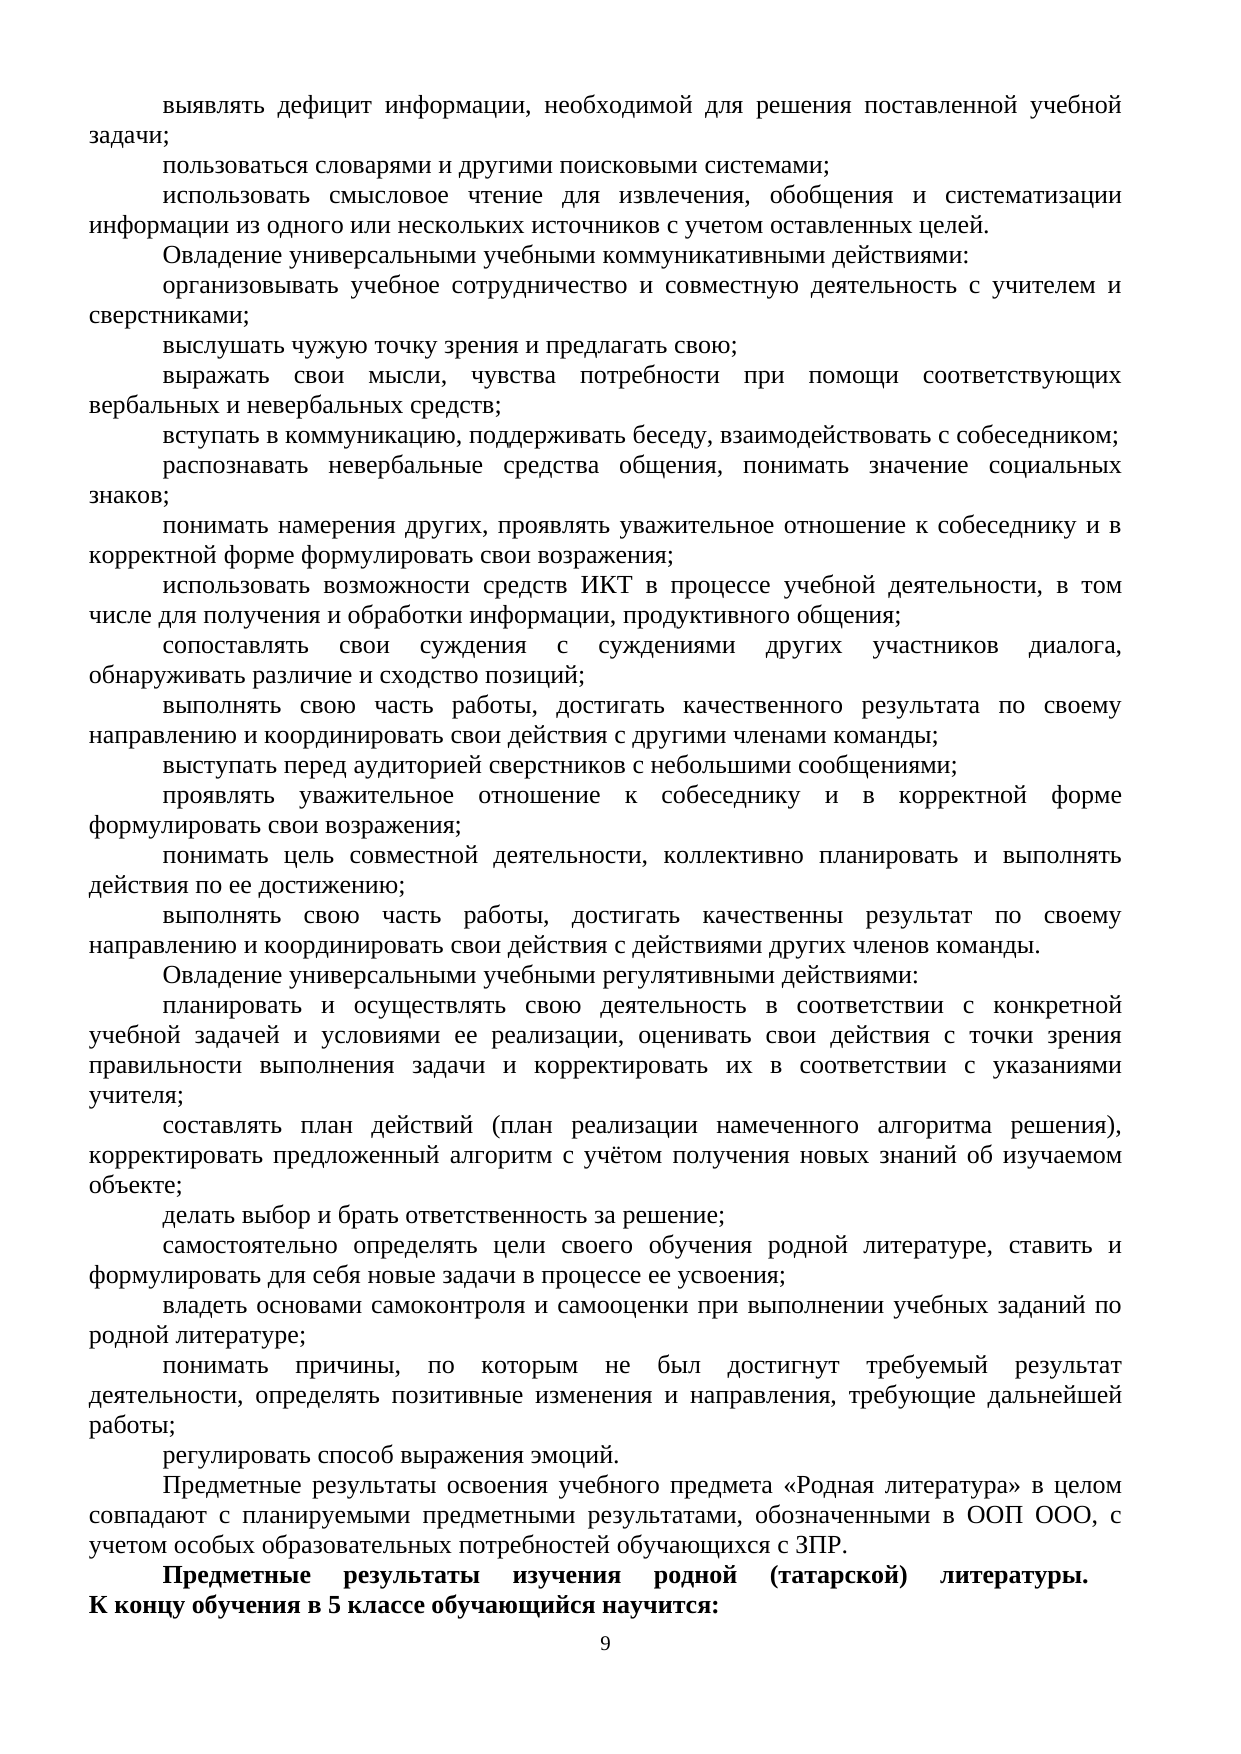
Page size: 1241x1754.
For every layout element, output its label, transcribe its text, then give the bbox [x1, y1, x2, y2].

text выступать перед аудиторией сверстников с небольшими сообщениями; [89, 749, 1122, 779]
text выражать свои мысли, чувства потребности при помощи соответствующих вербальных и невербальных средств; [89, 359, 1122, 419]
text сопоставлять свои суждения с суждениями других участников диалога, обнаруживать различие и сходство позиций; [89, 629, 1122, 689]
text использовать смысловое чтение для извлечения, обобщения и систематизации информации из одного или нескольких источников с учетом оставленных целей. [89, 179, 1122, 239]
text Предметные результаты освоения учебного предмета «Родная литература» в целом совпадают с планируемыми предметными результатами, обозначенными в ООП ООО, с учетом особых образовательных потребностей обучающихся с ЗПР. [89, 1469, 1122, 1559]
text Овладение универсальными учебными коммуникативными действиями: [89, 239, 1122, 269]
text использовать возможности средств ИКТ в процессе учебной деятельности, в том числе для получения и обработки информации, продуктивного общения; [89, 569, 1122, 629]
text планировать и осуществлять свою деятельность в соответствии с конкретной учебной задачей и условиями ее реализации, оценивать свои действия с точки зрения правильности выполнения задачи и корректировать их в соответствии с указаниями учителя; [89, 989, 1122, 1109]
text проявлять уважительное отношение к собеседнику и в корректной форме формулировать свои возражения; [89, 779, 1122, 839]
text Предметные результаты изучения родной (татарской) литературы. К концу обучения в 5 классе обучающийся научится: [89, 1559, 1122, 1619]
text владеть основами самоконтроля и самооценки при выполнении учебных заданий по родной литературе; [89, 1289, 1122, 1349]
text выслушать чужую точку зрения и предлагать свою; [89, 329, 1122, 359]
text понимать причины, по которым не был достигнут требуемый результат деятельности, определять позитивные изменения и направления, требующие дальнейшей работы; [89, 1349, 1122, 1439]
text выявлять дефицит информации, необходимой для решения поставленной учебной задачи; [89, 89, 1122, 149]
text делать выбор и брать ответственность за решение; [89, 1199, 1122, 1229]
text выполнять свою часть работы, достигать качественны результат по своему направлению и координировать свои действия с действиями других членов команды. [89, 899, 1122, 959]
text понимать цель совместной деятельности, коллективно планировать и выполнять действия по ее достижению; [89, 839, 1122, 899]
text Овладение универсальными учебными регулятивными действиями: [89, 959, 1122, 989]
text пользоваться словарями и другими поисковыми системами; [89, 149, 1122, 179]
text распознавать невербальные средства общения, понимать значение социальных знаков; [89, 449, 1122, 509]
text самостоятельно определять цели своего обучения родной литературе, ставить и формулировать для себя новые задачи в процессе ее усвоения; [89, 1229, 1122, 1289]
text регулировать способ выражения эмоций. [89, 1439, 1122, 1469]
text понимать намерения других, проявлять уважительное отношение к собеседнику и в корректной форме формулировать свои возражения; [89, 509, 1122, 569]
text организовывать учебное сотрудничество и совместную деятельность с учителем и сверстниками; [89, 269, 1122, 329]
text вступать в коммуникацию, поддерживать беседу, взаимодействовать с собеседником; [89, 419, 1122, 449]
text составлять план действий (план реализации намеченного алгоритма решения), корректировать предложенный алгоритм с учётом получения новых знаний об изучаемом объекте; [89, 1109, 1122, 1199]
text выполнять свою часть работы, достигать качественного результата по своему направлению и координировать свои действия с другими членами команды; [89, 689, 1122, 749]
